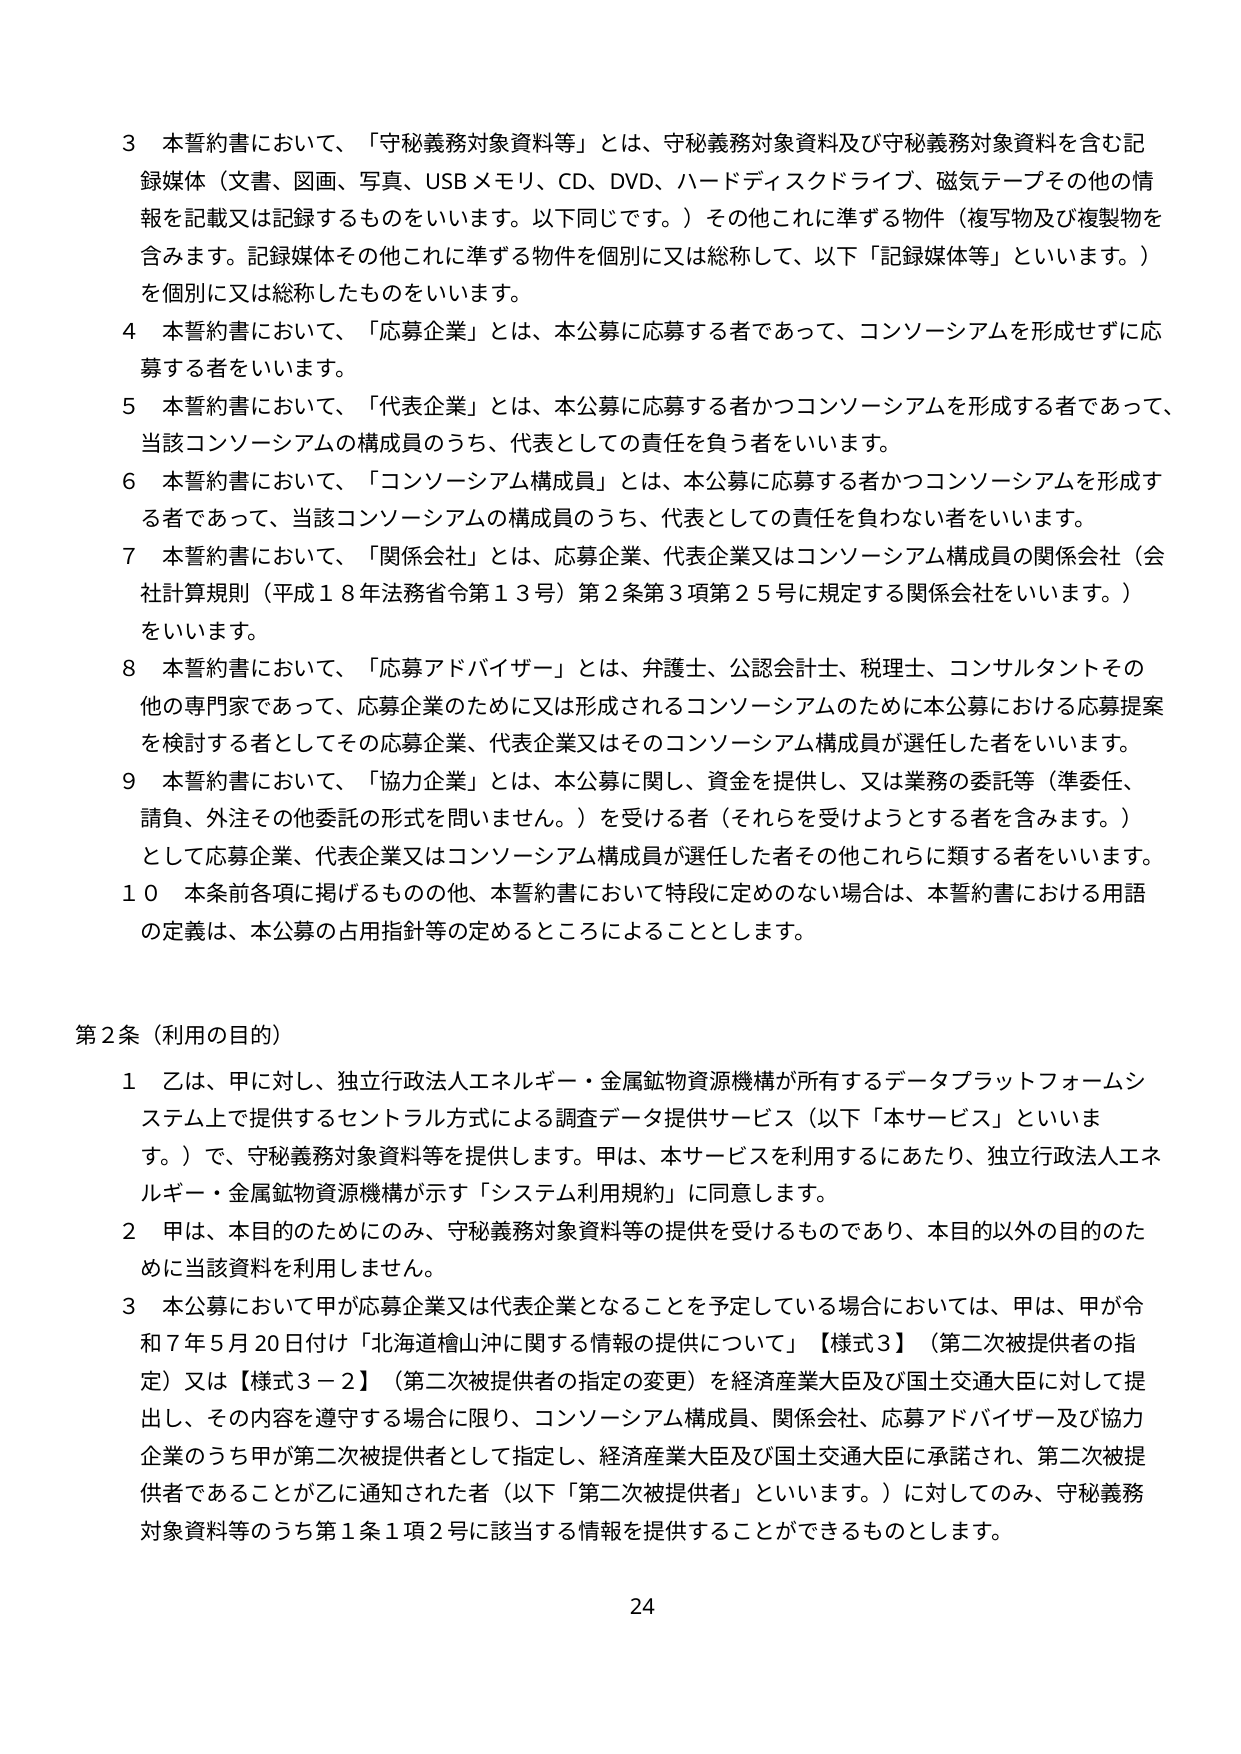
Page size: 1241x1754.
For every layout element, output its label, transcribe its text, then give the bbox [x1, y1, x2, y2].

text ４ 本誓約書において、「応募企業」とは、本公募に応募する者であって、コンソーシアムを形成せずに応募する者をいいます。 [119, 311, 1165, 386]
text ９ 本誓約書において、「協力企業」とは、本公募に関し、資金を提供し、又は業務の委託等（準委任、請負、外注その他委託の形式を問いません。）を受ける者（それらを受けようとする者を含みます。）として応募企業、代表企業又はコンソーシアム構成員が選任した者その他これらに類する者をいいます。 [119, 761, 1165, 873]
text ３ 本公募において甲が応募企業又は代表企業となることを予定している場合においては、甲は、甲が令和７年５月20日付け「北海道檜山沖に関する情報の提供について」【様式３】（第二次被提供者の指定）又は【様式３－２】（第二次被提供者の指定の変更）を経済産業大臣及び国土交通大臣に対して提出し、その内容を遵守する場合に限り、コンソーシアム構成員、関係会社、応募アドバイザー及び協力企業のうち甲が第二次被提供者として指定し、経済産業大臣及び国土交通大臣に承諾され、第二次被提供者であることが乙に通知された者（以下「第二次被提供者」といいます。）に対してのみ、守秘義務対象資料等のうち第１条１項２号に該当する情報を提供することができるものとします。 [119, 1286, 1165, 1548]
text ２ 甲は、本目的のためにのみ、守秘義務対象資料等の提供を受けるものであり、本目的以外の目的のために当該資料を利用しません。 [119, 1211, 1165, 1286]
text ６ 本誓約書において、「コンソーシアム構成員」とは、本公募に応募する者かつコンソーシアムを形成する者であって、当該コンソーシアムの構成員のうち、代表としての責任を負わない者をいいます。 [119, 461, 1165, 536]
subtitle 第２条（利用の目的） [75, 1015, 1165, 1053]
text ５ 本誓約書において、「代表企業」とは、本公募に応募する者かつコンソーシアムを形成する者であって、当該コンソーシアムの構成員のうち、代表としての責任を負う者をいいます。 [119, 386, 1165, 461]
text １ 乙は、甲に対し、独立行政法人エネルギー・金属鉱物資源機構が所有するデータプラットフォームシステム上で提供するセントラル方式による調査データ提供サービス（以下「本サービス」といいます。）で、守秘義務対象資料等を提供します。甲は、本サービスを利用するにあたり、独立行政法人エネルギー・金属鉱物資源機構が示す「システム利用規約」に同意します。 [119, 1061, 1165, 1211]
text ３ 本誓約書において、「守秘義務対象資料等」とは、守秘義務対象資料及び守秘義務対象資料を含む記録媒体（文書、図画、写真、USBメモリ、CD、DVD、ハードディスクドライブ、磁気テープその他の情報を記載又は記録するものをいいます。以下同じです。）その他これに準ずる物件（複写物及び複製物を含みます。記録媒体その他これに準ずる物件を個別に又は総称して、以下「記録媒体等」といいます。）を個別に又は総称したものをいいます。 [119, 123, 1165, 311]
text ８ 本誓約書において、「応募アドバイザー」とは、弁護士、公認会計士、税理士、コンサルタントその他の専門家であって、応募企業のために又は形成されるコンソーシアムのために本公募における応募提案を検討する者としてその応募企業、代表企業又はそのコンソーシアム構成員が選任した者をいいます。 [119, 648, 1165, 761]
text ７ 本誓約書において、「関係会社」とは、応募企業、代表企業又はコンソーシアム構成員の関係会社（会社計算規則（平成１８年法務省令第１３号）第２条第３項第２５号に規定する関係会社をいいます。）をいいます。 [119, 536, 1165, 648]
text １０ 本条前各項に掲げるものの他、本誓約書において特段に定めのない場合は、本誓約書における用語の定義は、本公募の占用指針等の定めるところによることとします。 [119, 873, 1165, 948]
